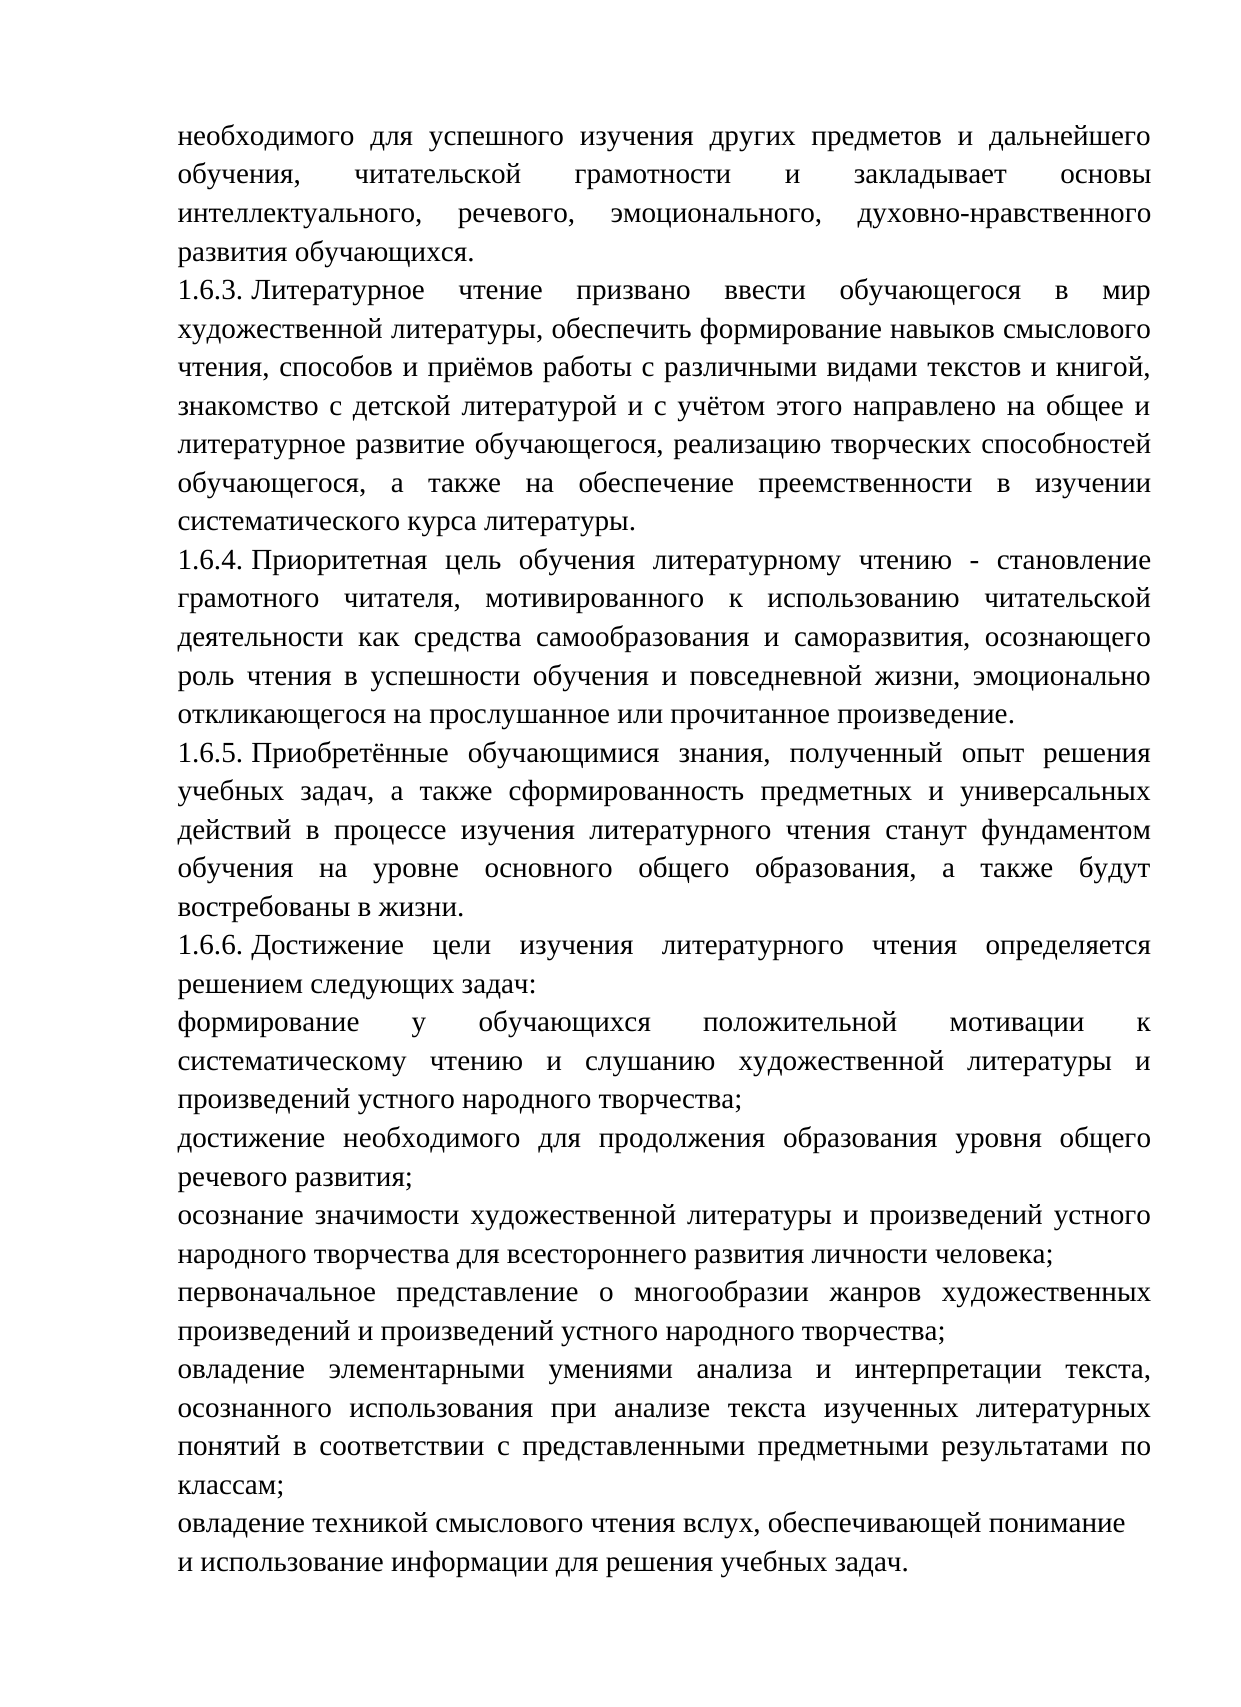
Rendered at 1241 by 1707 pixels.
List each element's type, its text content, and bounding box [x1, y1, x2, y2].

text и использование информации для решения учебных задач. [177, 1544, 1152, 1578]
text достижение необходимого для продолжения образования уровня общего речевого развития; [177, 1120, 1152, 1192]
list Достижение цели изучения литературного чтения определяется решением следующих задач: [177, 927, 1152, 999]
list Приобретённые обучающимися знания, полученный опыт решения учебных задач, а также сформированность предметных и универсальных действий в процессе изучения литературного чтения станут фундаментом обучения на уровне основного общего образования, а также будут востребованы в жизни. [177, 735, 1152, 922]
list Приоритетная цель обучения литературному чтению - становление грамотного читателя, мотивированного к использованию читательской деятельности как средства самообразования и саморазвития, осознающего роль чтения в успешности обучения и повседневной жизни, эмоционально откликающегося на прослушанное или прочитанное произведение. [177, 542, 1152, 730]
text осознание значимости художественной литературы и произведений устного народного творчества для всестороннего развития личности человека; [177, 1197, 1152, 1269]
text первоначальное представление о многообразии жанров художественных произведений и произведений устного народного творчества; [177, 1274, 1152, 1346]
text овладение техникой смыслового чтения вслух, обеспечивающей понимание [177, 1506, 1152, 1539]
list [177, 118, 1152, 267]
text овладение элементарными умениями анализа и интерпретации текста, осознанного использования при анализе текста изученных литературных понятий в соответствии с представленными предметными результатами по классам; [177, 1351, 1152, 1501]
text формирование у обучающихся положительной мотивации к систематическому чтению и слушанию художественной литературы и произведений устного народного творчества; [177, 1004, 1152, 1115]
list Литературное чтение призвано ввести обучающегося в мир художественной литературы, обеспечить формирование навыков смыслового чтения, способов и приёмов работы с различными видами текстов и книгой, знакомство с детской литературой и с учётом этого направлено на общее и литературное развитие обучающегося, реализацию творческих способностей обучающегося, а также на обеспечение преемственности в изучении систематического курса литературы. [177, 272, 1152, 537]
